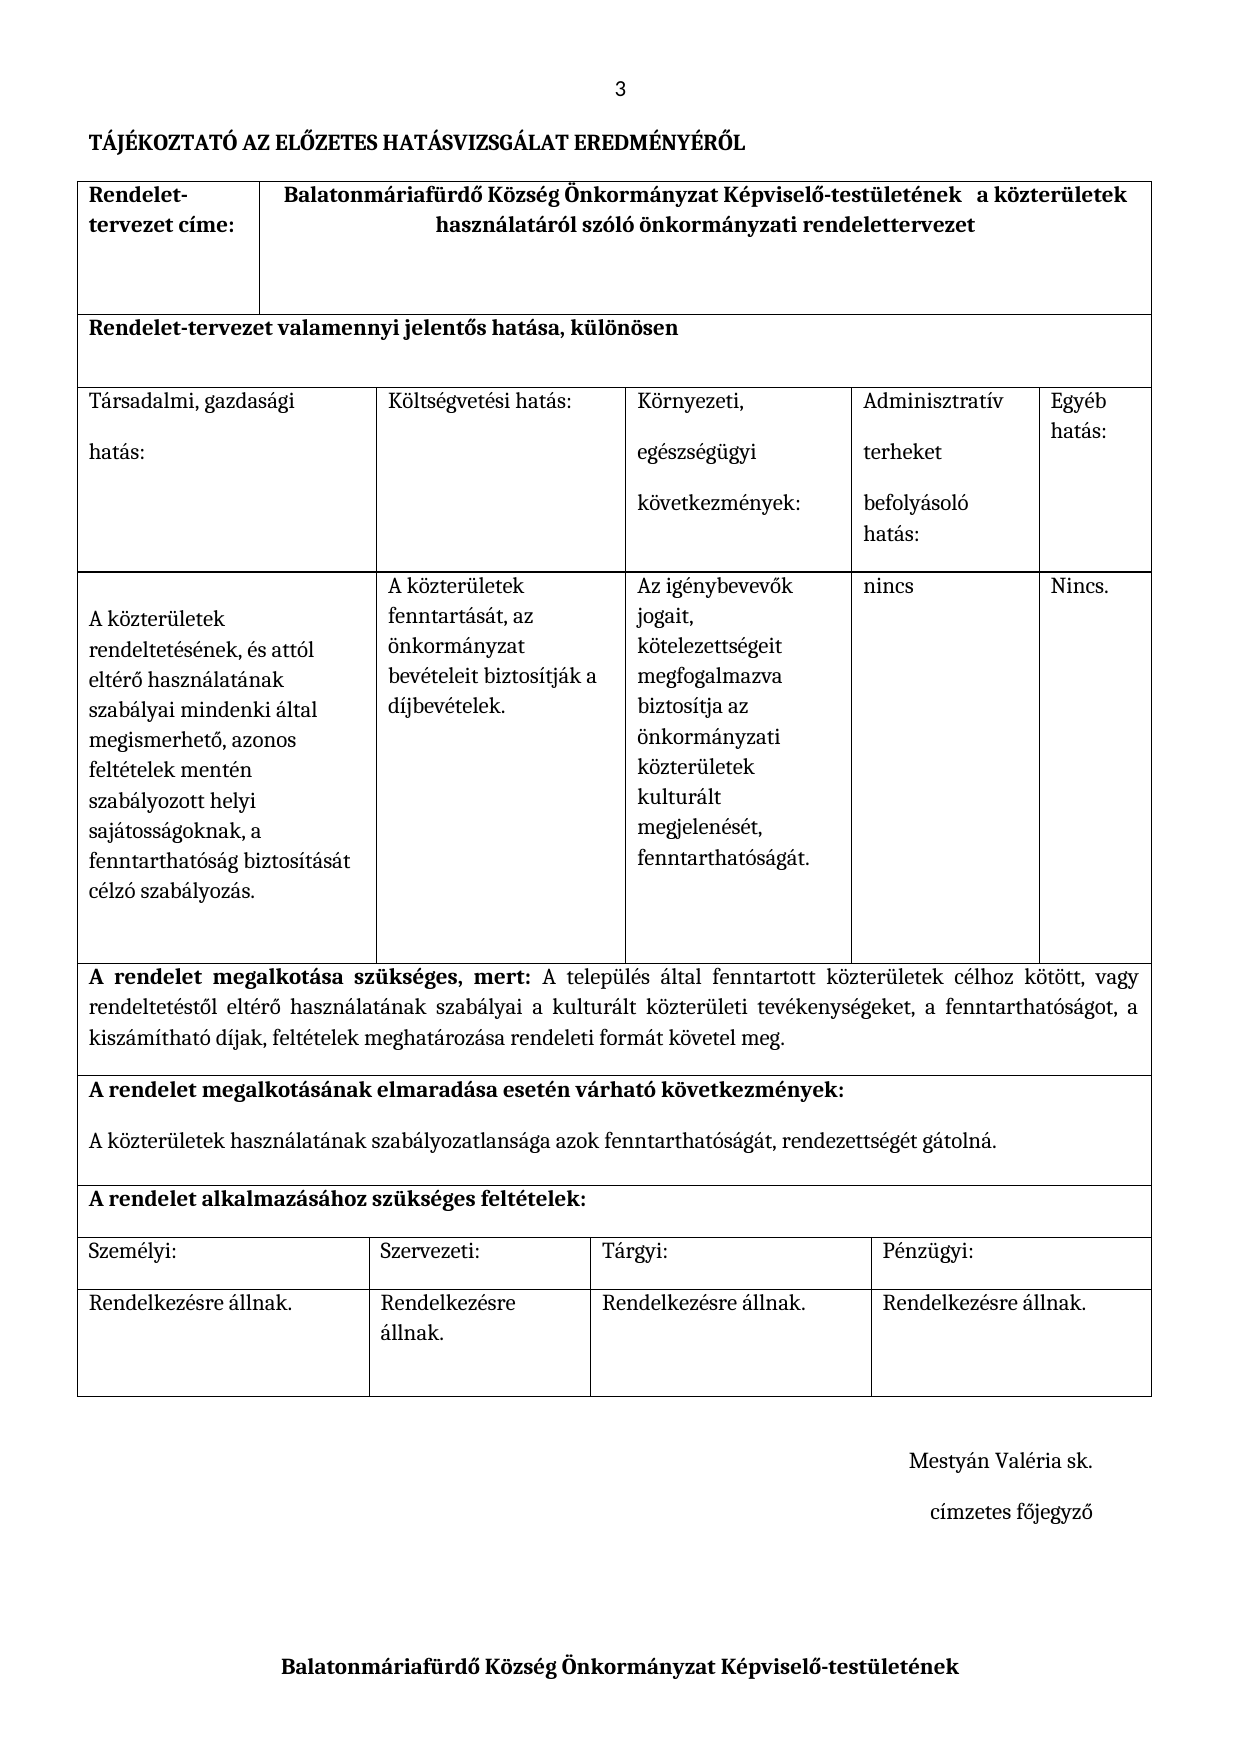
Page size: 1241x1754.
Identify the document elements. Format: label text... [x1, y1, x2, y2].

table_cell Szervezeti: [370, 1238, 590, 1289]
table_cell Rendelkezésre állnak. [591, 1290, 871, 1396]
table_cell Adminisztratív terheket befolyásoló hatás: [852, 388, 1039, 571]
table_cell Környezeti, egészségügyi következmények: [626, 388, 851, 571]
text Mestyán Valéria sk. [148, 1448, 1093, 1474]
table_cell Az igénybevevők jogait, kötelezettségeit megfogalmazva biztosítja az önkormányzati közterületek kulturált megjelenését, fenntarthatóságát. [626, 573, 851, 963]
table_cell Rendelkezésre állnak. [370, 1290, 590, 1396]
text TÁJÉKOZTATÓ AZ ELŐZETES HATÁSVIZSGÁLAT EREDMÉNYÉRŐL [88, 130, 1140, 156]
table_header Balatonmáriafürdő Község Önkormányzat Képviselő-testületének a közterületek használatáról szóló önkormányzati rendelettervezet [260, 182, 1151, 314]
table_cell A közterületek rendeltetésének, és attól eltérő használatának szabályai mindenki által megismerhető, azonos feltételek mentén szabályozott helyi sajátosságoknak, a fenntarthatóság biztosítását célzó szabályozás. [78, 573, 376, 963]
table_cell Nincs. [1040, 573, 1151, 963]
table_cell A rendelet alkalmazásához szükséges feltételek: [78, 1186, 1151, 1237]
table_cell Rendelkezésre állnak. [872, 1290, 1151, 1396]
table_cell Rendelkezésre állnak. [78, 1290, 369, 1396]
text Balatonmáriafürdő Község Önkormányzat Képviselő-testületének [148, 1653, 1093, 1680]
table_cell A rendelet megalkotása szükséges, mert: A település által fenntartott közterületek célhoz kötött, vagy rendeltetéstől eltérő használatának szabályai a kulturált közterületi tevékenységeket, a fenntarthatóságot, a kiszámítható díjak, feltételek meghatározása rendeleti formát követel meg. [78, 964, 1151, 1075]
table_cell nincs [852, 573, 1039, 963]
text címzetes főjegyző [148, 1499, 1093, 1525]
table_cell Költségvetési hatás: [377, 388, 625, 571]
table_cell Társadalmi, gazdasági hatás: [78, 388, 376, 571]
table_cell A közterületek fenntartását, az önkormányzat bevételeit biztosítják a díjbevételek. [377, 573, 625, 963]
table_cell Személyi: [78, 1238, 369, 1289]
table_header Rendelet-tervezet címe: [78, 182, 259, 314]
table_cell Pénzügyi: [872, 1238, 1151, 1289]
table_cell Rendelet-tervezet valamennyi jelentős hatása, különösen [78, 315, 1151, 387]
table_cell A rendelet megalkotásának elmaradása esetén várható következmények: A közterületek használatának szabályozatlansága azok fenntarthatóságát, rendezettségét gátolná. [78, 1076, 1151, 1185]
table_cell Egyéb hatás: [1040, 388, 1151, 571]
table_cell Tárgyi: [591, 1238, 871, 1289]
